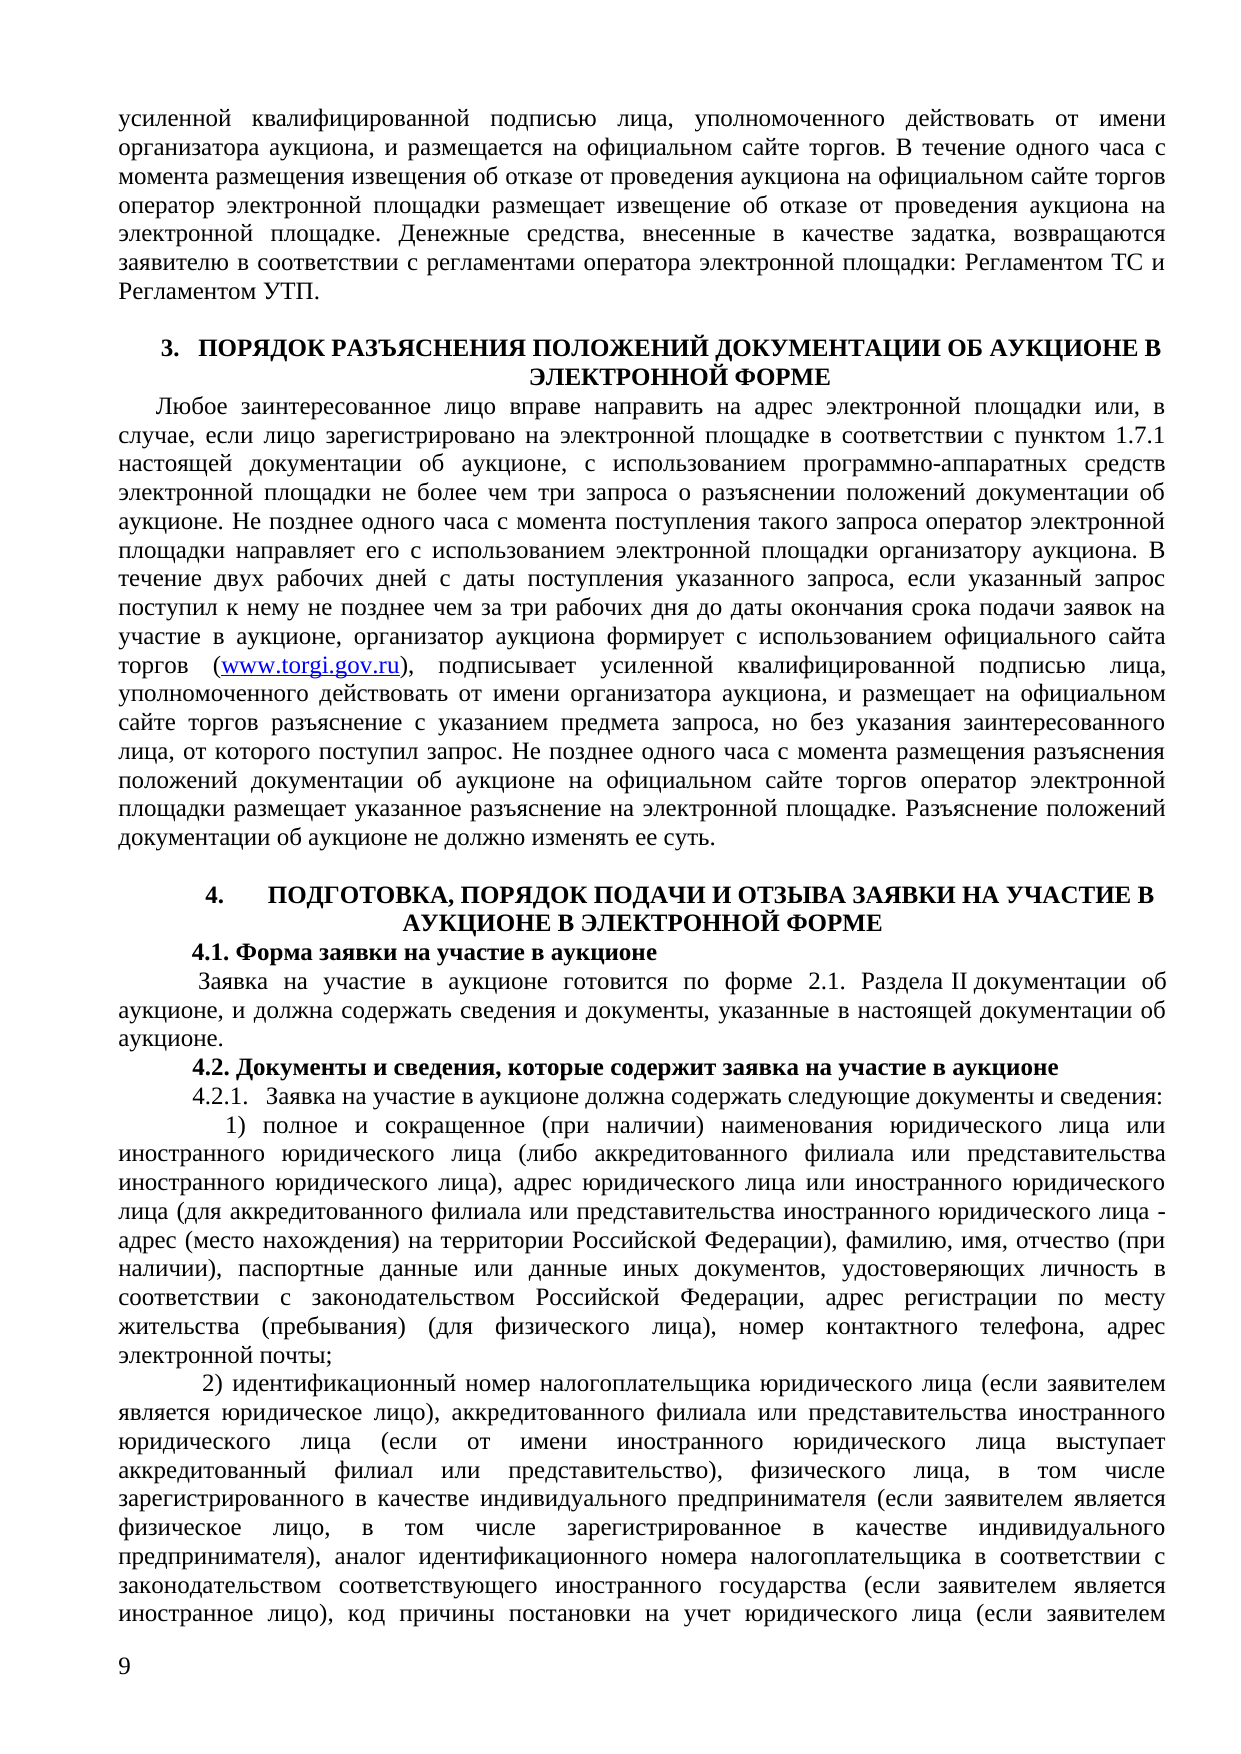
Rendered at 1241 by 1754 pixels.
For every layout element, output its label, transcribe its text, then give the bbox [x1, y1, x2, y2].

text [118, 103, 1167, 305]
text 4.2.1. Заявка на участие в аукционе должна содержать следующие документы и сведения: [118, 1081, 1167, 1110]
list ПОРЯДОК РАЗЪЯСНЕНИЯ ПОЛОЖЕНИЙ ДОКУМЕНТАЦИИ ОБ АУКЦИОНЕ В ЭЛЕКТРОННОЙ ФОРМЕ [156, 333, 1167, 391]
text 4.1. Форма заявки на участие в аукционе [118, 937, 1167, 966]
text Заявка на участие в аукционе готовится по форме 2.1. Раздела II документации об аукционе, и должна содержать сведения и документы, указанные в настоящей документации об аукционе. [118, 966, 1167, 1052]
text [118, 1368, 1167, 1627]
text 1) полное и сокращенное (при наличии) наименования юридического лица или иностранного юридического лица (либо аккредитованного филиала или представительства иностранного юридического лица), адрес юридического лица или иностранного юридического лица (для аккредитованного филиала или представительства иностранного юридического лица - адрес (место нахождения) на территории Российской Федерации), фамилию, имя, отчество (при наличии), паспортные данные или данные иных документов, удостоверяющих личность в соответствии с законодательством Российской Федерации, адрес регистрации по месту жительства (пребывания) (для физического лица), номер контактного телефона, адрес электронной почты; [118, 1110, 1167, 1368]
subtitle 4. ПОДГОТОВКА, ПОРЯДОК ПОДАЧИ И ОТЗЫВА ЗАЯВКИ НА УЧАСТИЕ В АУКЦИОНЕ В ЭЛЕКТРОННОЙ ФОРМЕ [118, 880, 1167, 937]
text 4.2. Документы и сведения, которые содержит заявка на участие в аукционе [118, 1052, 1167, 1081]
text Любое заинтересованное лицо вправе направить на адрес электронной площадки или, в случае, если лицо зарегистрировано на электронной площадке в соответствии с пунктом 1.7.1 настоящей документации об аукционе, с использованием программно-аппаратных средств электронной площадки не более чем три запроса о разъяснении положений документации об аукционе. Не позднее одного часа с момента поступления такого запроса оператор электронной площадки направляет его с использованием электронной площадки организатору аукциона. В течение двух рабочих дней с даты поступления указанного запроса, если указанный запрос поступил к нему не позднее чем за три рабочих дня до даты окончания срока подачи заявок на участие в аукционе, организатор аукциона формирует с использованием официального сайта торгов (www.torgi.gov.ru), подписывает усиленной квалифицированной подписью лица, уполномоченного действовать от имени организатора аукциона, и размещает на официальном сайте торгов разъяснение с указанием предмета запроса, но без указания заинтересованного лица, от которого поступил запрос. Не позднее одного часа с момента размещения разъяснения положений документации об аукционе на официальном сайте торгов оператор электронной площадки размещает указанное разъяснение на электронной площадке. Разъяснение положений документации об аукционе не должно изменять ее суть. [118, 391, 1167, 851]
